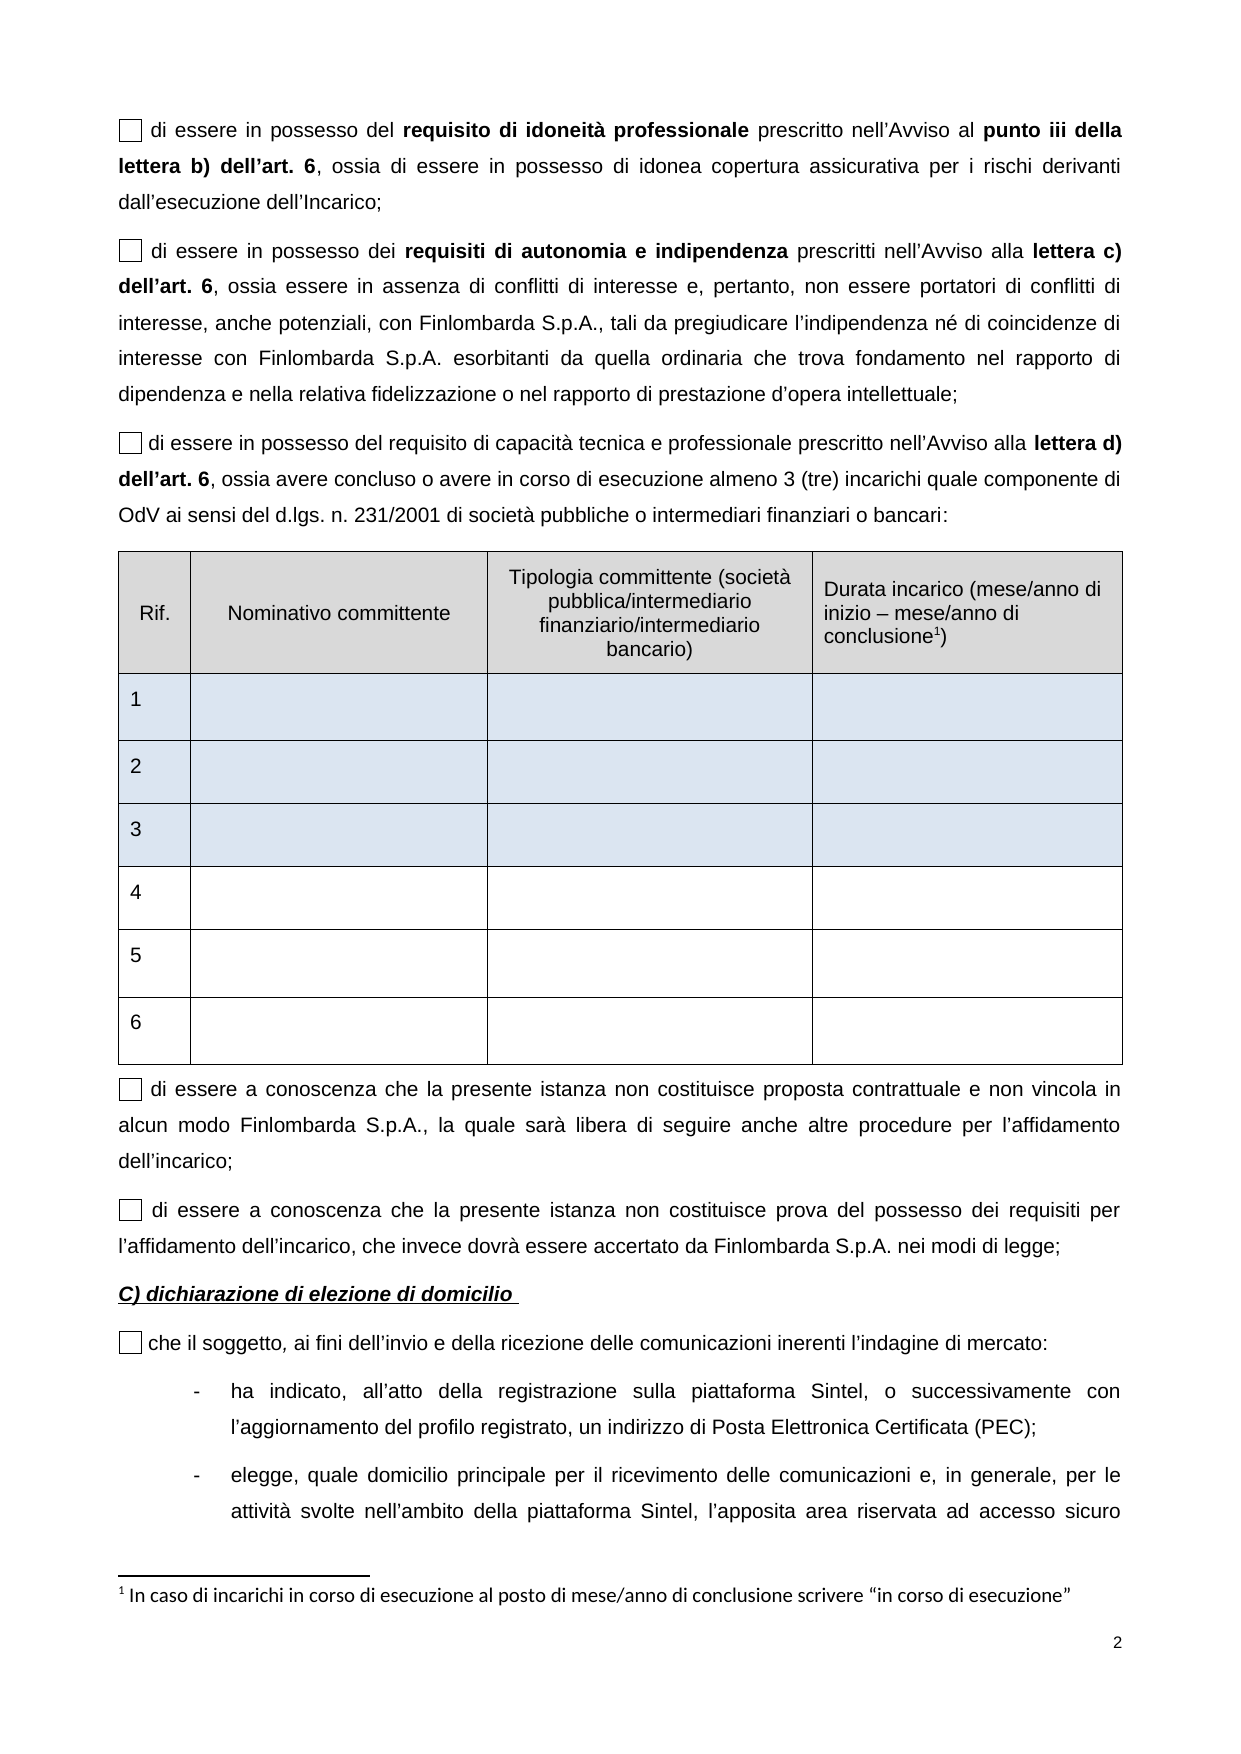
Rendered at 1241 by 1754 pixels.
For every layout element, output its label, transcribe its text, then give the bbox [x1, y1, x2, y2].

table_cell [813, 867, 1122, 929]
table_cell [813, 930, 1122, 997]
table_cell [488, 674, 812, 740]
text che il soggetto, ai fini dell’invio e della ricezione delle comunicazioni inerenti l’indagine di mercato: [118, 1330, 1122, 1354]
table_cell [191, 867, 487, 929]
text di essere a conoscenza che la presente istanza non costituisce proposta contrattuale e non vincola in alcun modo Finlombarda S.p.A., la quale sarà libera di seguire anche altre procedure per l’affidamento dell’incarico; [118, 1077, 1122, 1173]
table_cell [488, 804, 812, 866]
table_cell 5 [119, 930, 190, 997]
text di essere in possesso dei requisiti di autonomia e indipendenza prescritti nell’Avviso alla lettera c) dell’art. 6, ossia essere in assenza di conflitti di interesse e, pertanto, non essere portatori di conflitti di interesse, anche potenziali, con Finlombarda S.p.A., tali da pregiudicare l’indipendenza né di coincidenze di interesse con Finlombarda S.p.A. esorbitanti da quella ordinaria che trova fondamento nel rapporto di dipendenza e nella relativa fidelizzazione o nel rapporto di prestazione d’opera intellettuale; [118, 238, 1122, 406]
table_cell [488, 998, 812, 1064]
table_cell 2 [119, 741, 190, 803]
text di essere in possesso del requisito di capacità tecnica e professionale prescritto nell’Avviso alla lettera d) dell’art. 6, ossia avere concluso o avere in corso di esecuzione almeno 3 (tre) incarichi quale componente di OdV ai sensi del d.lgs. n. 231/2001 di società pubbliche o intermediari finanziari o bancari: [118, 431, 1122, 526]
table_cell [813, 741, 1122, 803]
table_cell 1 [119, 674, 190, 740]
table_cell 4 [119, 867, 190, 929]
table_header Nominativo committente [191, 552, 487, 673]
table_cell 3 [119, 804, 190, 866]
text di essere in possesso del requisito di idoneità professionale prescritto nell’Avviso al punto iii della lettera b) dell’art. 6, ossia di essere in possesso di idonea copertura assicurativa per i rischi derivanti dall’esecuzione dell’Incarico; [118, 118, 1122, 214]
table_cell [191, 741, 487, 803]
table_header Durata incarico (mese/anno di inizio – mese/anno di conclusione) [813, 552, 1122, 673]
table_cell [488, 930, 812, 997]
table_header Rif. [119, 552, 190, 673]
table_cell [813, 998, 1122, 1064]
table_cell [191, 998, 487, 1064]
text C) dichiarazione di elezione di domicilio [118, 1282, 1122, 1306]
table_cell [813, 674, 1122, 740]
table_cell [488, 741, 812, 803]
table_cell [488, 867, 812, 929]
text di essere a conoscenza che la presente istanza non costituisce prova del possesso dei requisiti per l’affidamento dell’incarico, che invece dovrà essere accertato da Finlombarda S.p.A. nei modi di legge; [118, 1198, 1122, 1257]
table_cell [813, 804, 1122, 866]
list ha indicato, all’atto della registrazione sulla piattaforma Sintel, o successivamente con l’aggiornamento del profilo registrato, un indirizzo di Posta Elettronica Certificata (PEC); [193, 1379, 1122, 1439]
table_cell [191, 930, 487, 997]
table_header Tipologia committente (società pubblica/intermediario finanziario/intermediario bancario) [488, 552, 812, 673]
table_cell 6 [119, 998, 190, 1064]
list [193, 1463, 1122, 1523]
table_cell [191, 674, 487, 740]
table_cell [191, 804, 487, 866]
